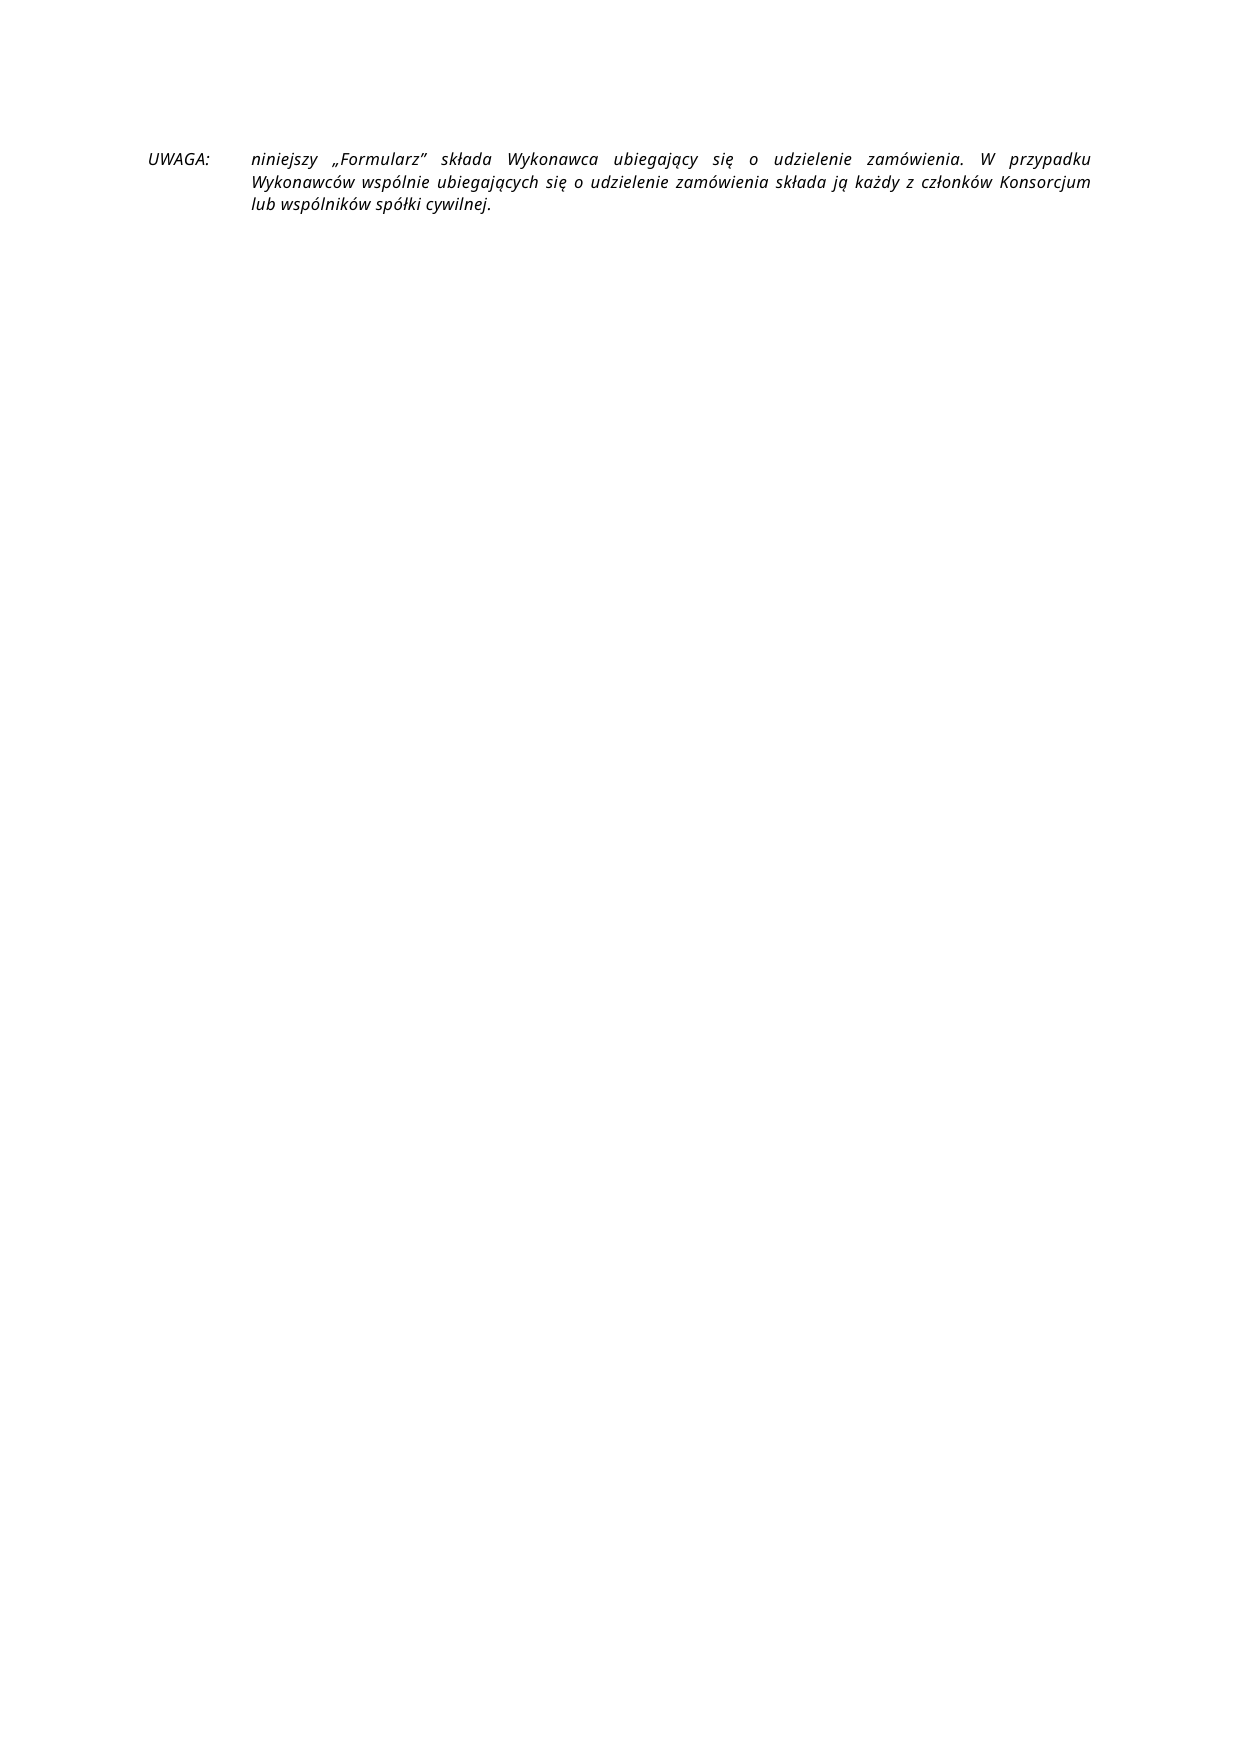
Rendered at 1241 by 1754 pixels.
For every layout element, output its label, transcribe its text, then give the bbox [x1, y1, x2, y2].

text UWAGA: niniejszy „Formularz” składa Wykonawca ubiegający się o udzielenie zamówienia. W przypadku Wykonawców wspólnie ubiegających się o udzielenie zamówienia składa ją każdy z członków Konsorcjum lub wspólników spółki cywilnej. [148, 148, 1093, 216]
